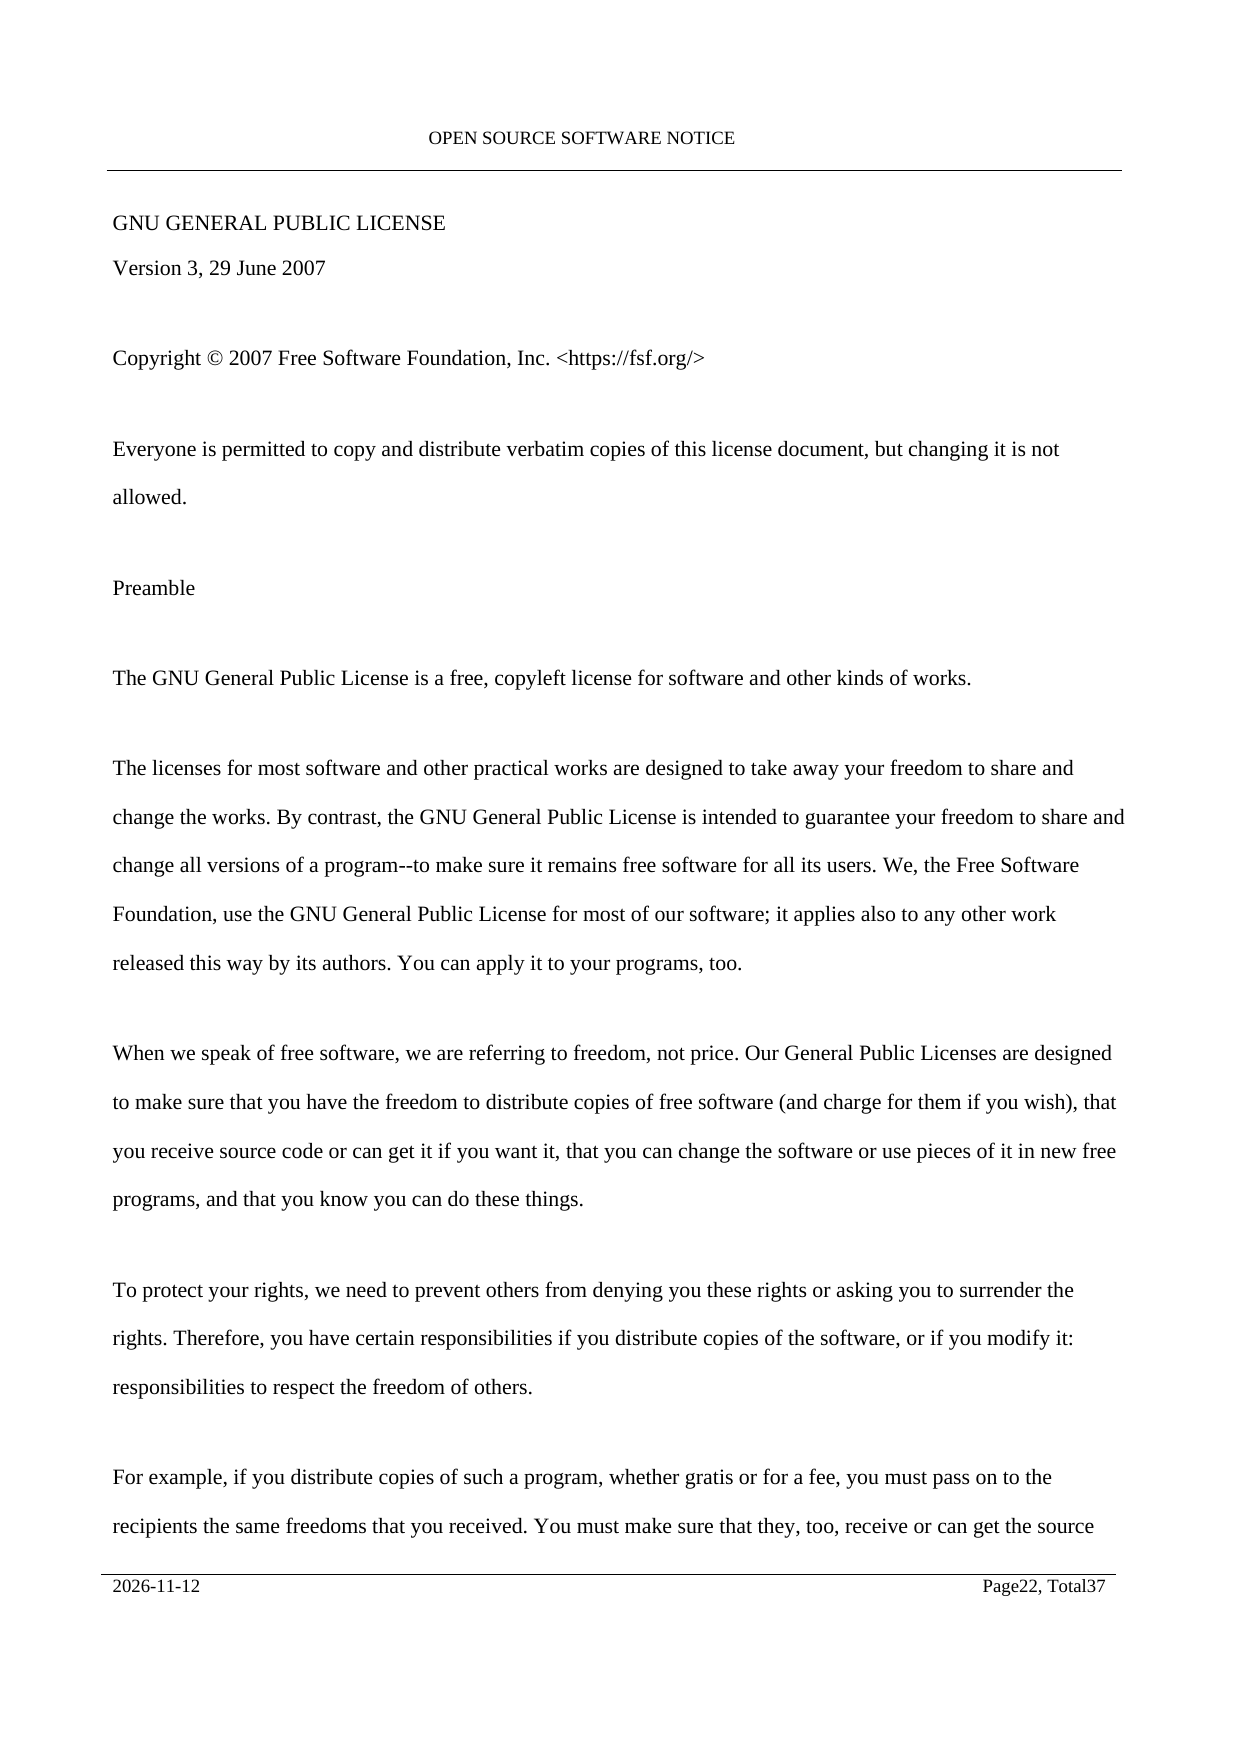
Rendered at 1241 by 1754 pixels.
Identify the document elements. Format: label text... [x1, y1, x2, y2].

text Everyone is permitted to copy and distribute verbatim copies of this license document, but changing it is not allowed. [112, 432, 1128, 513]
text Version 3, 29 June 2007 [112, 251, 1128, 284]
text The licenses for most software and other practical works are designed to take away your freedom to share and change the works. By contrast, the GNU General Public License is intended to guarantee your freedom to share and change all versions of a program--to make sure it remains free software for all its users. We, the Free Software Foundation, use the GNU General Public License for most of our software; it applies also to any other work released this way by its authors. You can apply it to your programs, too. [112, 751, 1128, 979]
text Preamble [112, 571, 1128, 603]
text When we speak of free software, we are referring to freedom, not price. Our General Public Licenses are designed to make sure that you have the freedom to distribute copies of free software (and charge for them if you wish), that you receive source code or can get it if you want it, that you can change the software or use pieces of it in new free programs, and that you know you can do these things. [112, 1036, 1128, 1215]
text To protect your rights, we need to prevent others from denying you these rights or asking you to surrender the rights. Therefore, you have certain responsibilities if you distribute copies of the software, or if you modify it: responsibilities to respect the freedom of others. [112, 1273, 1128, 1403]
text Copyright © 2007 Free Software Foundation, Inc. <https://fsf.org/> [112, 342, 1128, 374]
text GNU GENERAL PUBLIC LICENSE [112, 206, 1128, 239]
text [112, 1461, 1128, 1542]
text The GNU General Public License is a free, copyleft license for software and other kinds of works. [112, 661, 1128, 693]
